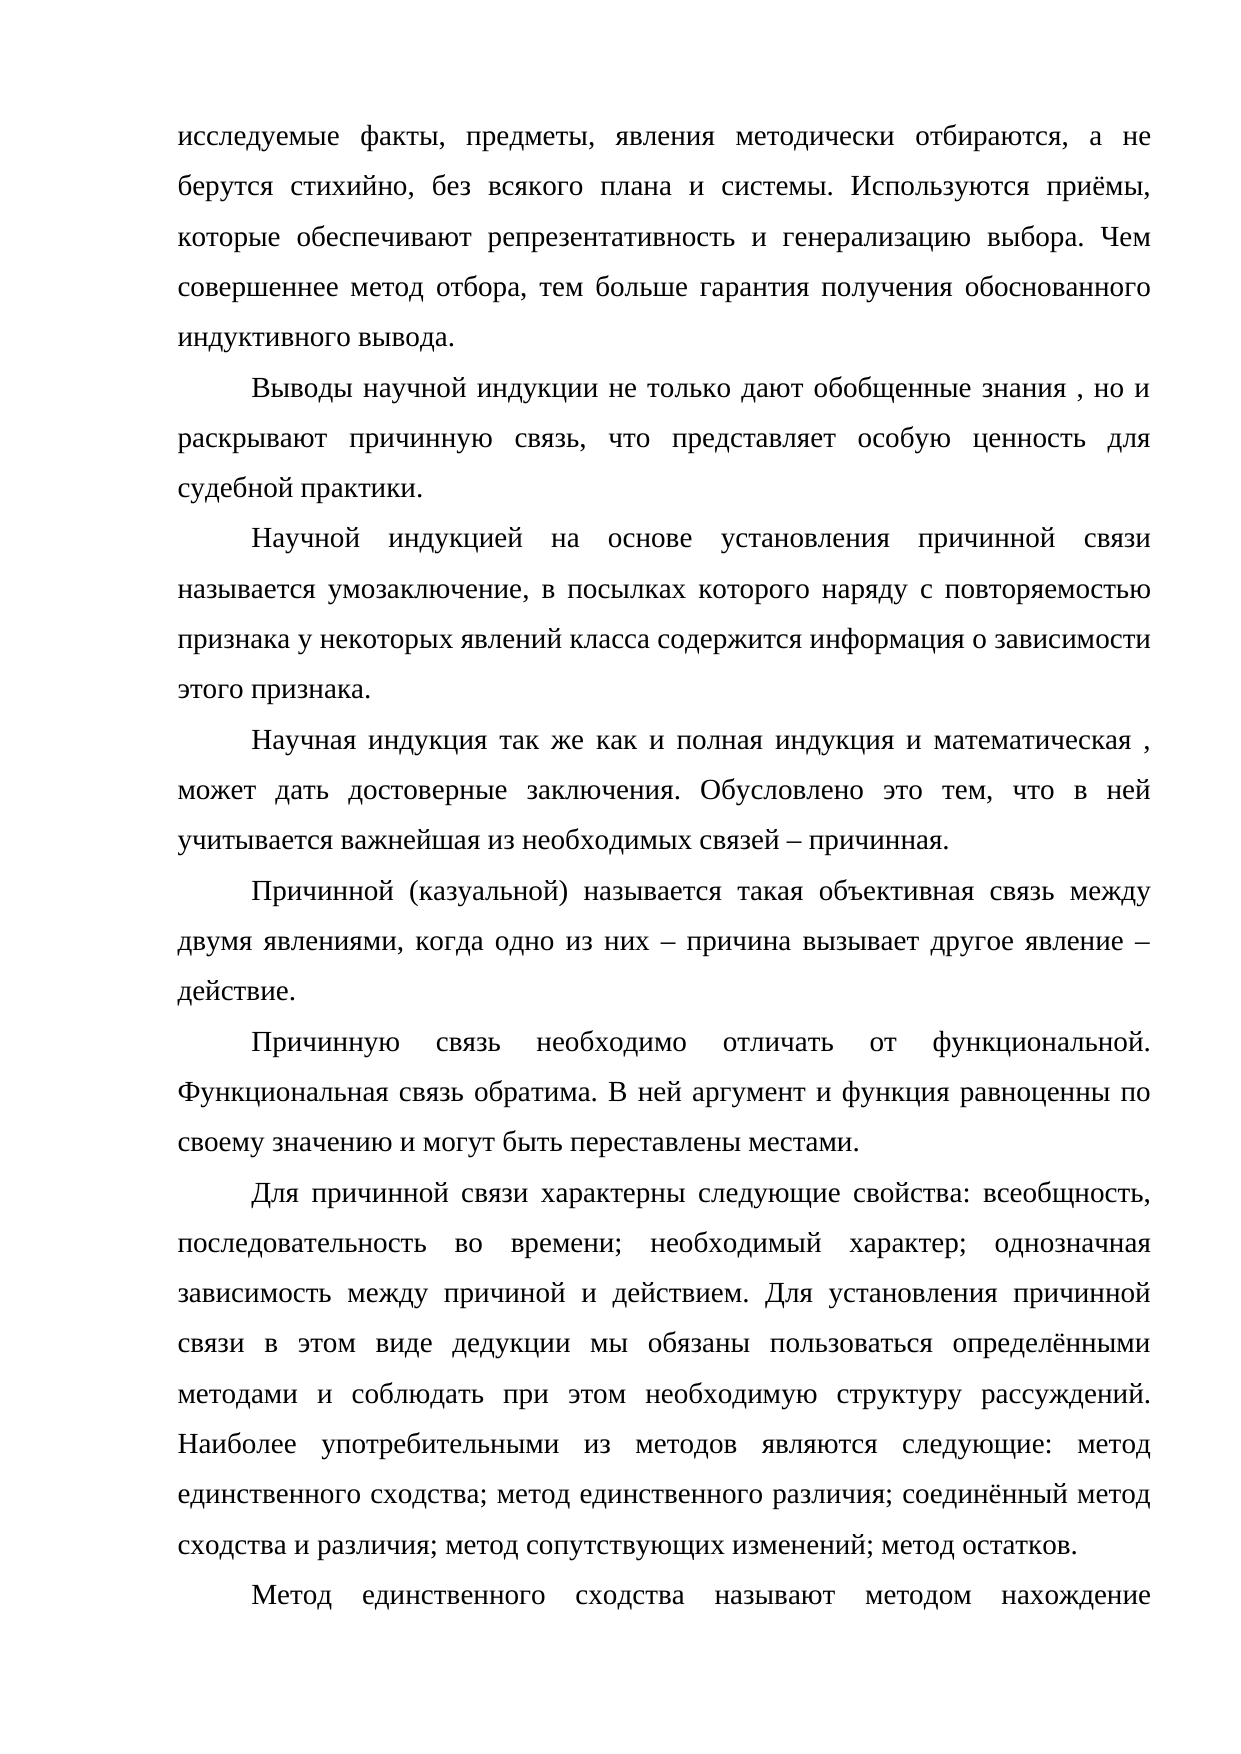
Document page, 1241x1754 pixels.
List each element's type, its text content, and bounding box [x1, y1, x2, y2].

text Причинную связь необходимо отличать от функциональной. Функциональная связь обратима. В ней аргумент и функция равноценны по своему значению и могут быть переставлены местами. [177, 1024, 1152, 1158]
text Выводы научной индукции не только дают обобщенные знания , но и раскрывают причинную связь, что представляет особую ценность для судебной практики. [177, 370, 1152, 504]
text Причинной (казуальной) называется такая объективная связь между двумя явлениями, когда одно из них – причина вызывает другое явление – действие. [177, 873, 1152, 1007]
text Научная индукция так же как и полная индукция и математическая , может дать достоверные заключения. Обусловлено это тем, что в ней учитывается важнейшая из необходимых связей – причинная. [177, 722, 1152, 856]
text Научной индукцией на основе установления причинной связи называется умозаключение, в посылках которого наряду с повторяемостью признака у некоторых явлений класса содержится информация о зависимости этого признака. [177, 521, 1152, 705]
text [177, 1577, 1152, 1611]
text Для причинной связи характерны следующие свойства: всеобщность, последовательность во времени; необходимый характер; однозначная зависимость между причиной и действием. Для установления причинной связи в этом виде дедукции мы обязаны пользоваться определёнными методами и соблюдать при этом необходимую структуру рассуждений. Наиболее употребительными из методов являются следующие: метод единственного сходства; метод единственного различия; соединённый метод сходства и различия; метод сопутствующих изменений; метод остатков. [177, 1175, 1152, 1560]
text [177, 118, 1152, 353]
